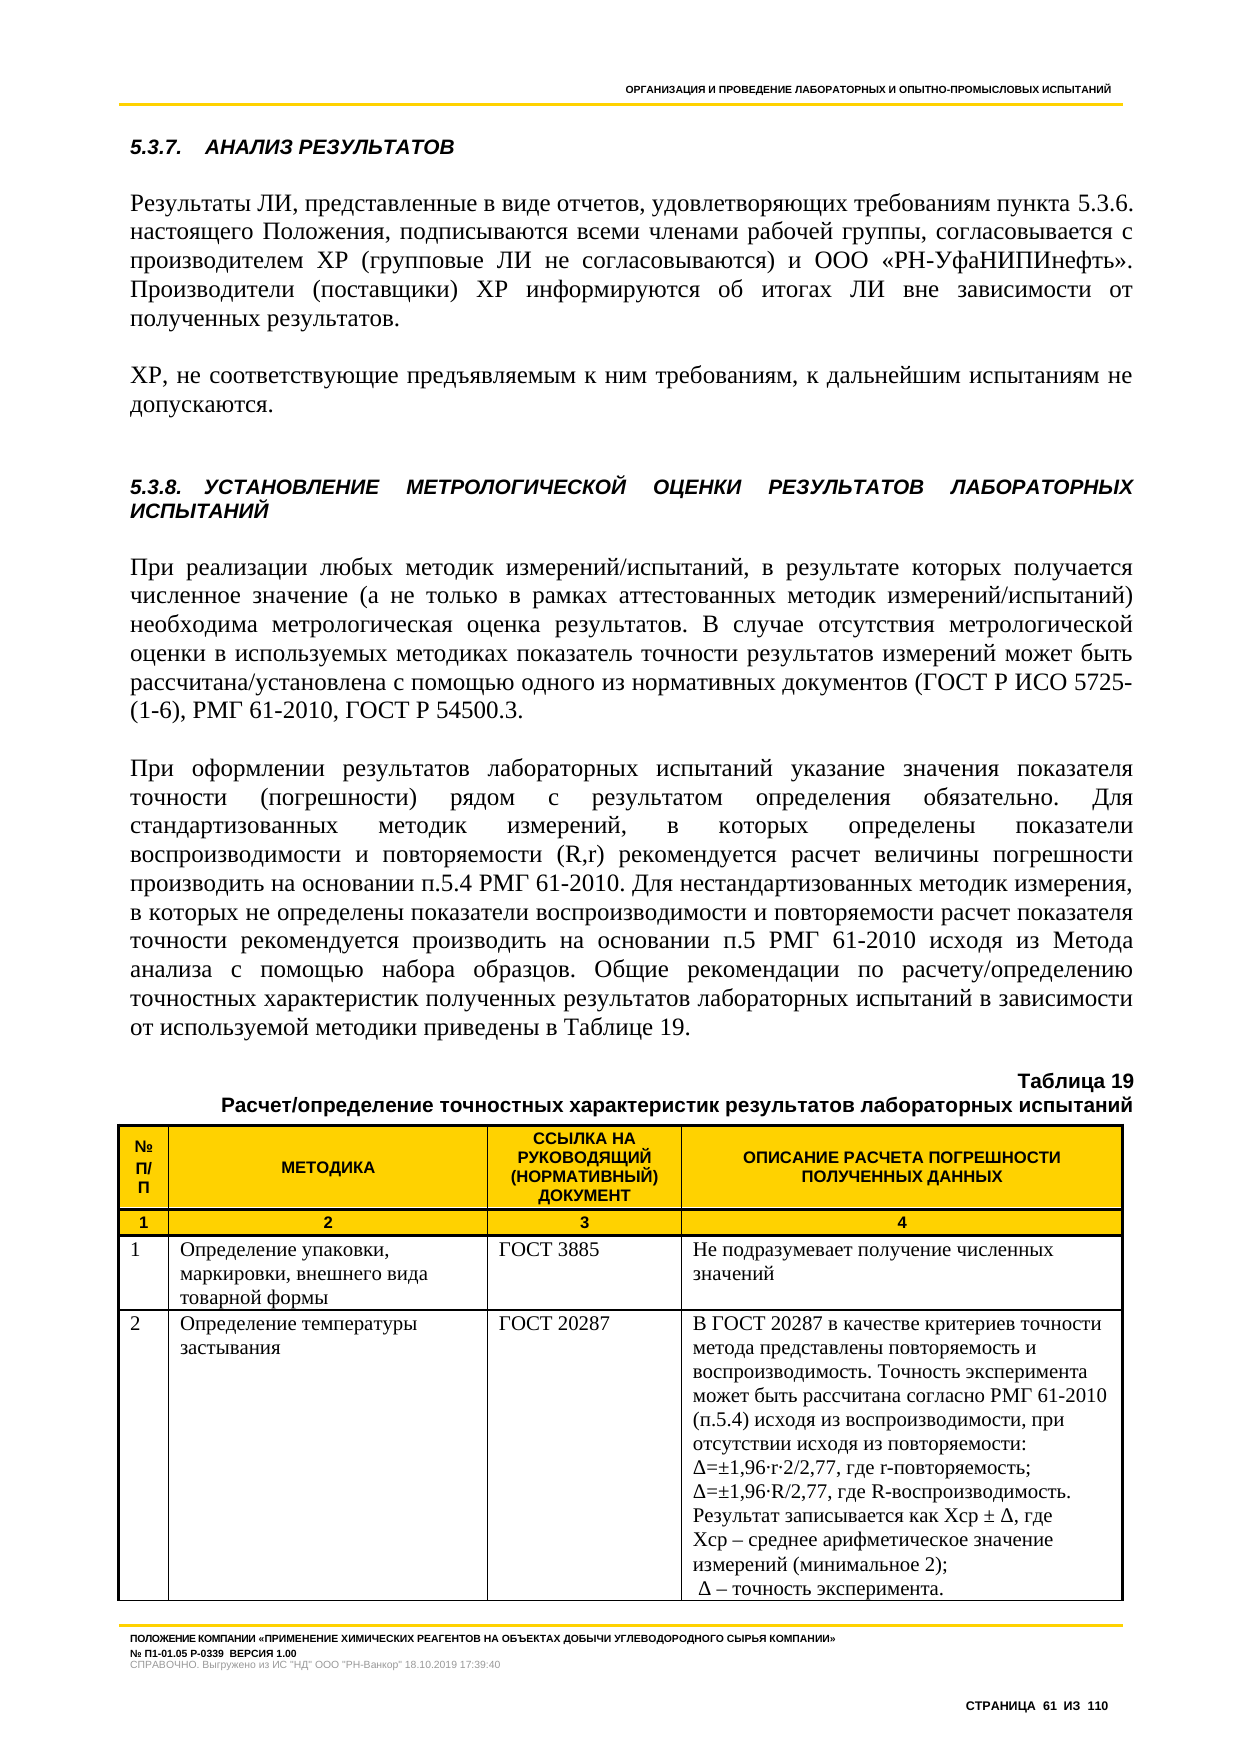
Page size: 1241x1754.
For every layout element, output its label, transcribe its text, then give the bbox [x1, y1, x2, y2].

text 5.3.8. установление метрологической оценки результатов лабораторных испытаний [130, 475, 1134, 523]
text Таблица 19 [130, 1069, 1134, 1093]
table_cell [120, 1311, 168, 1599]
text При реализации любых методик измерений/испытаний, в результате которых получается численное значение (а не только в рамках аттестованных методик измерений/испытаний) необходима метрологическая оценка результатов. В случае отсутствия метрологической оценки в используемых методиках показатель точности результатов измерений может быть рассчитана/установлена с помощью одного из нормативных документов (ГОСТ Р ИСО 5725-(1-6), РМГ 61-2010, ГОСТ Р 54500.3. [130, 552, 1134, 724]
text 5.3.7. АНАЛИЗ РЕЗУЛЬТАТОВ [130, 135, 1134, 159]
text ХР, не соответствующие предъявляемым к ним требованиям, к дальнейшим испытаниям не допускаются. [130, 360, 1134, 418]
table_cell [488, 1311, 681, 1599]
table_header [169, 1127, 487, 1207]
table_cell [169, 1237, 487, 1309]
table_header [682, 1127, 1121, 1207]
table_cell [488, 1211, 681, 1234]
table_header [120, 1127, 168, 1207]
text Расчет/определение точностных характеристик результатов лабораторных испытаний [130, 1093, 1134, 1117]
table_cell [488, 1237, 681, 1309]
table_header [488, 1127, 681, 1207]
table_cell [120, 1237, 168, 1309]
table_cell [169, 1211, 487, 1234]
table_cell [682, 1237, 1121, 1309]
text Результаты ЛИ, представленные в виде отчетов, удовлетворяющих требованиям пункта 5.3.6. настоящего Положения, подписываются всеми членами рабочей группы, согласовывается с производителем ХР (групповые ЛИ не согласовываются) и ООО «РН-УфаНИПИнефть». Производители (поставщики) ХР информируются об итогах ЛИ вне зависимости от полученных результатов. [130, 188, 1134, 331]
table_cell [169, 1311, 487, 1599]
text При оформлении результатов лабораторных испытаний указание значения показателя точности (погрешности) рядом с результатом определения обязательно. Для стандартизованных методик измерений, в которых определены показатели воспроизводимости и повторяемости (R,r) рекомендуется расчет величины погрешности производить на основании п.5.4 РМГ 61-2010. Для нестандартизованных методик измерения, в которых не определены показатели воспроизводимости и повторяемости расчет показателя точности рекомендуется производить на основании п.5 РМГ 61-2010 исходя из Метода анализа с помощью набора образцов. Общие рекомендации по расчету/определению точностных характеристик полученных результатов лабораторных испытаний в зависимости от используемой методики приведены в Таблице 19. [130, 753, 1134, 1041]
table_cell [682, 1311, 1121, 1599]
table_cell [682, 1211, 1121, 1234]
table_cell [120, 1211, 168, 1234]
